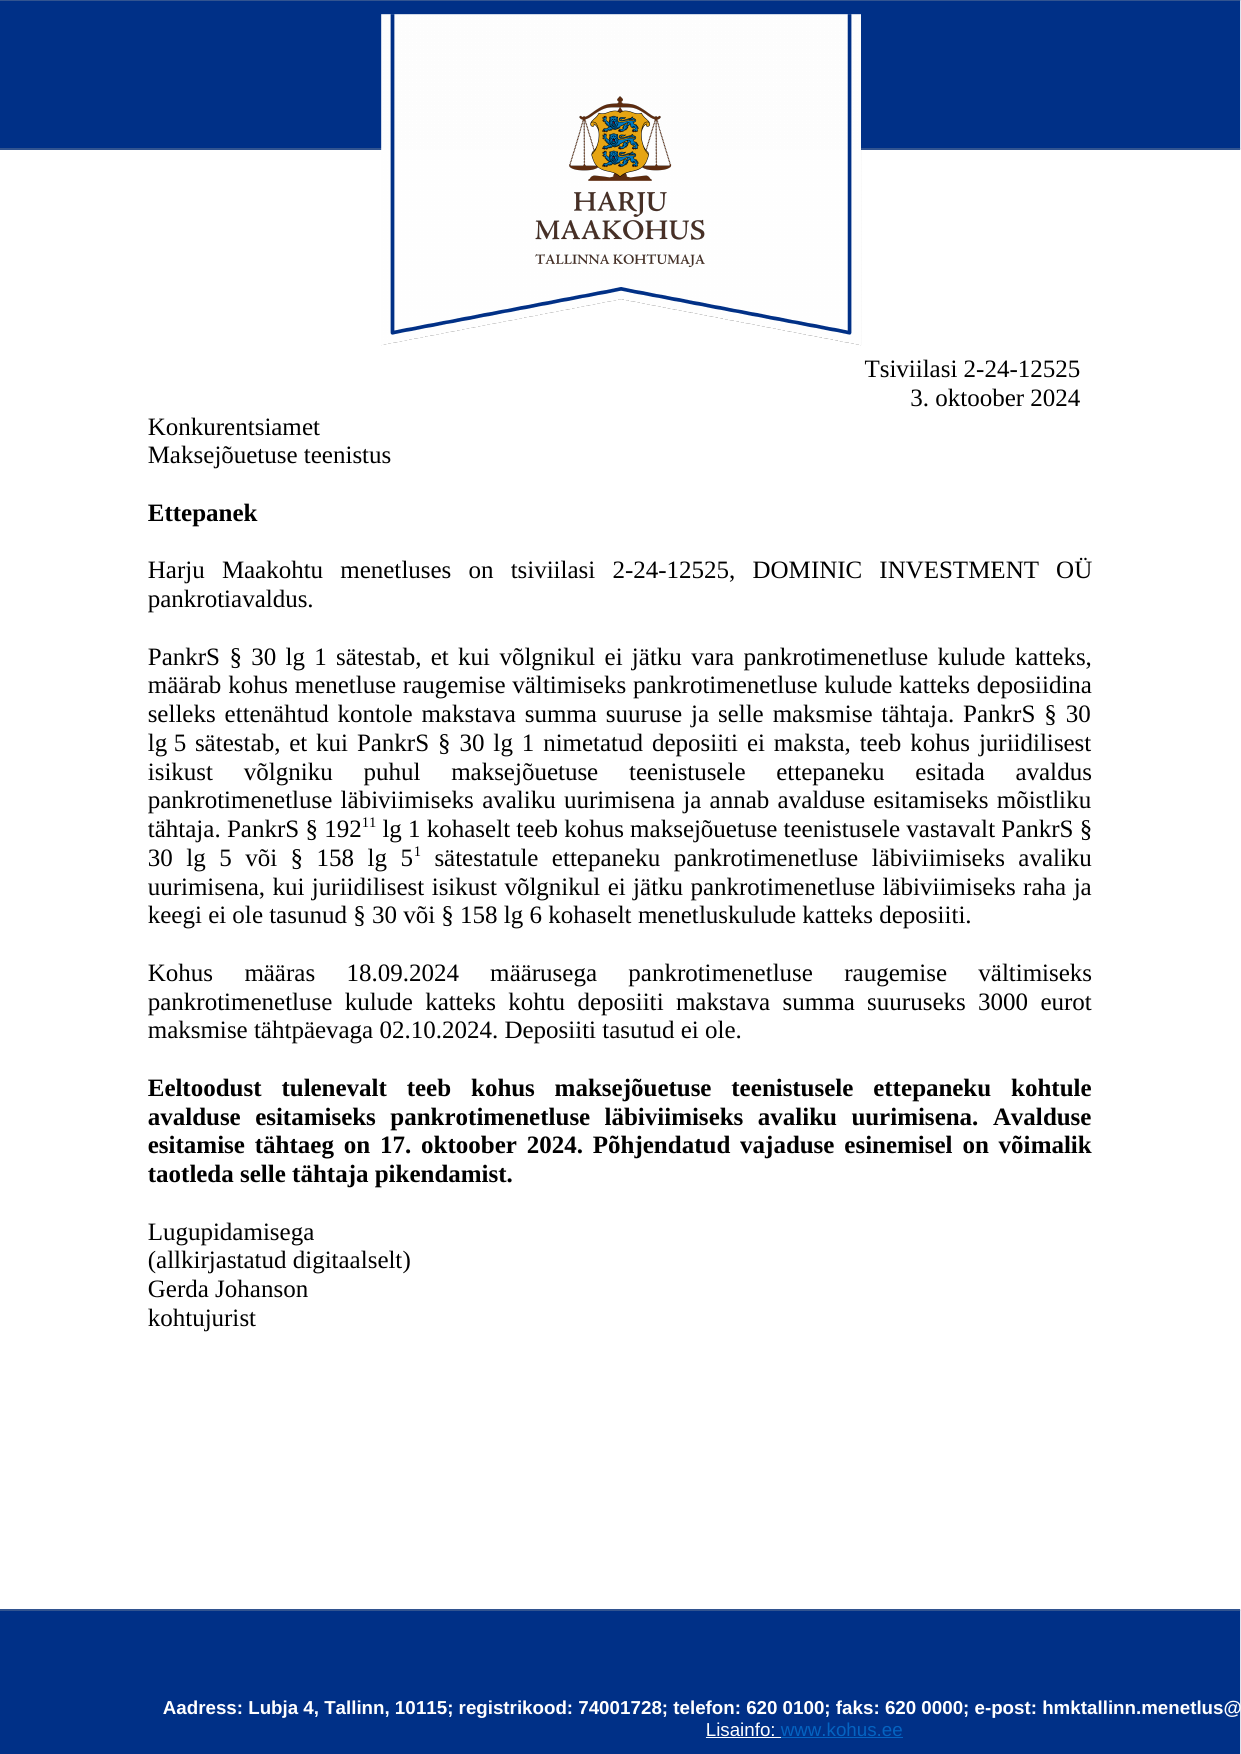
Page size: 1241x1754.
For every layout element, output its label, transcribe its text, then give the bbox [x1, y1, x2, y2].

text PankrS § 30 lg 1 sätestab, et kui võlgnikul ei jätku vara pankrotimenetluse kulude katteks, määrab kohus menetluse raugemise vältimiseks pankrotimenetluse kulude katteks deposiidina selleks ettenähtud kontole makstava summa suuruse ja selle maksmise tähtaja. PankrS § 30 lg 5 sätestab, et kui PankrS § 30 lg 1 nimetatud deposiiti ei maksta, teeb kohus juriidilisest isikust võlgniku puhul maksejõuetuse teenistusele ettepaneku esitada avaldus pankrotimenetluse läbiviimiseks avaliku uurimisena ja annab avalduse esitamiseks mõistliku tähtaja. PankrS § 19211 lg 1 kohaselt teeb kohus maksejõuetuse teenistusele vastavalt PankrS § 30 lg 5 või § 158 lg 51 sätestatule ettepaneku pankrotimenetluse läbiviimiseks avaliku uurimisena, kui juriidilisest isikust võlgnikul ei jätku pankrotimenetluse läbiviimiseks raha ja keegi ei ole tasunud § 30 või § 158 lg 6 kohaselt menetluskulude katteks deposiiti. [148, 642, 1092, 929]
text Lugupidamisega [148, 1217, 1092, 1246]
picture [376, 0, 865, 361]
text Eeltoodust tulenevalt teeb kohus maksejõuetuse teenistusele ettepaneku kohtule avalduse esitamiseks pankrotimenetluse läbiviimiseks avaliku uurimisena. Avalduse esitamise tähtaeg on 17. oktoober 2024. Põhjendatud vajaduse esinemisel on võimalik taotleda selle tähtaja pikendamist. [148, 1073, 1092, 1188]
text Kohus määras 18.09.2024 määrusega pankrotimenetluse raugemise vältimiseks pankrotimenetluse kulude katteks kohtu deposiiti makstava summa suuruseks 3000 eurot maksmise tähtpäevaga 02.10.2024. Deposiiti tasutud ei ole. [148, 958, 1092, 1044]
text Maksejõuetuse teenistus [148, 441, 1092, 469]
text Harju Maakohtu menetluses on tsiviilasi 2-24-12525, DOMINIC INVESTMENT OÜ pankrotiavaldus. [148, 556, 1092, 613]
text Konkurentsiamet [148, 412, 1092, 441]
text (allkirjastatud digitaalselt) [148, 1246, 1092, 1274]
table_header Tsiviilasi 2-24-12525 3. oktoober 2024 [758, 354, 1091, 412]
text Gerda Johanson [148, 1274, 1092, 1303]
text kohtujurist [148, 1303, 1092, 1332]
text Ettepanek [148, 498, 1092, 527]
